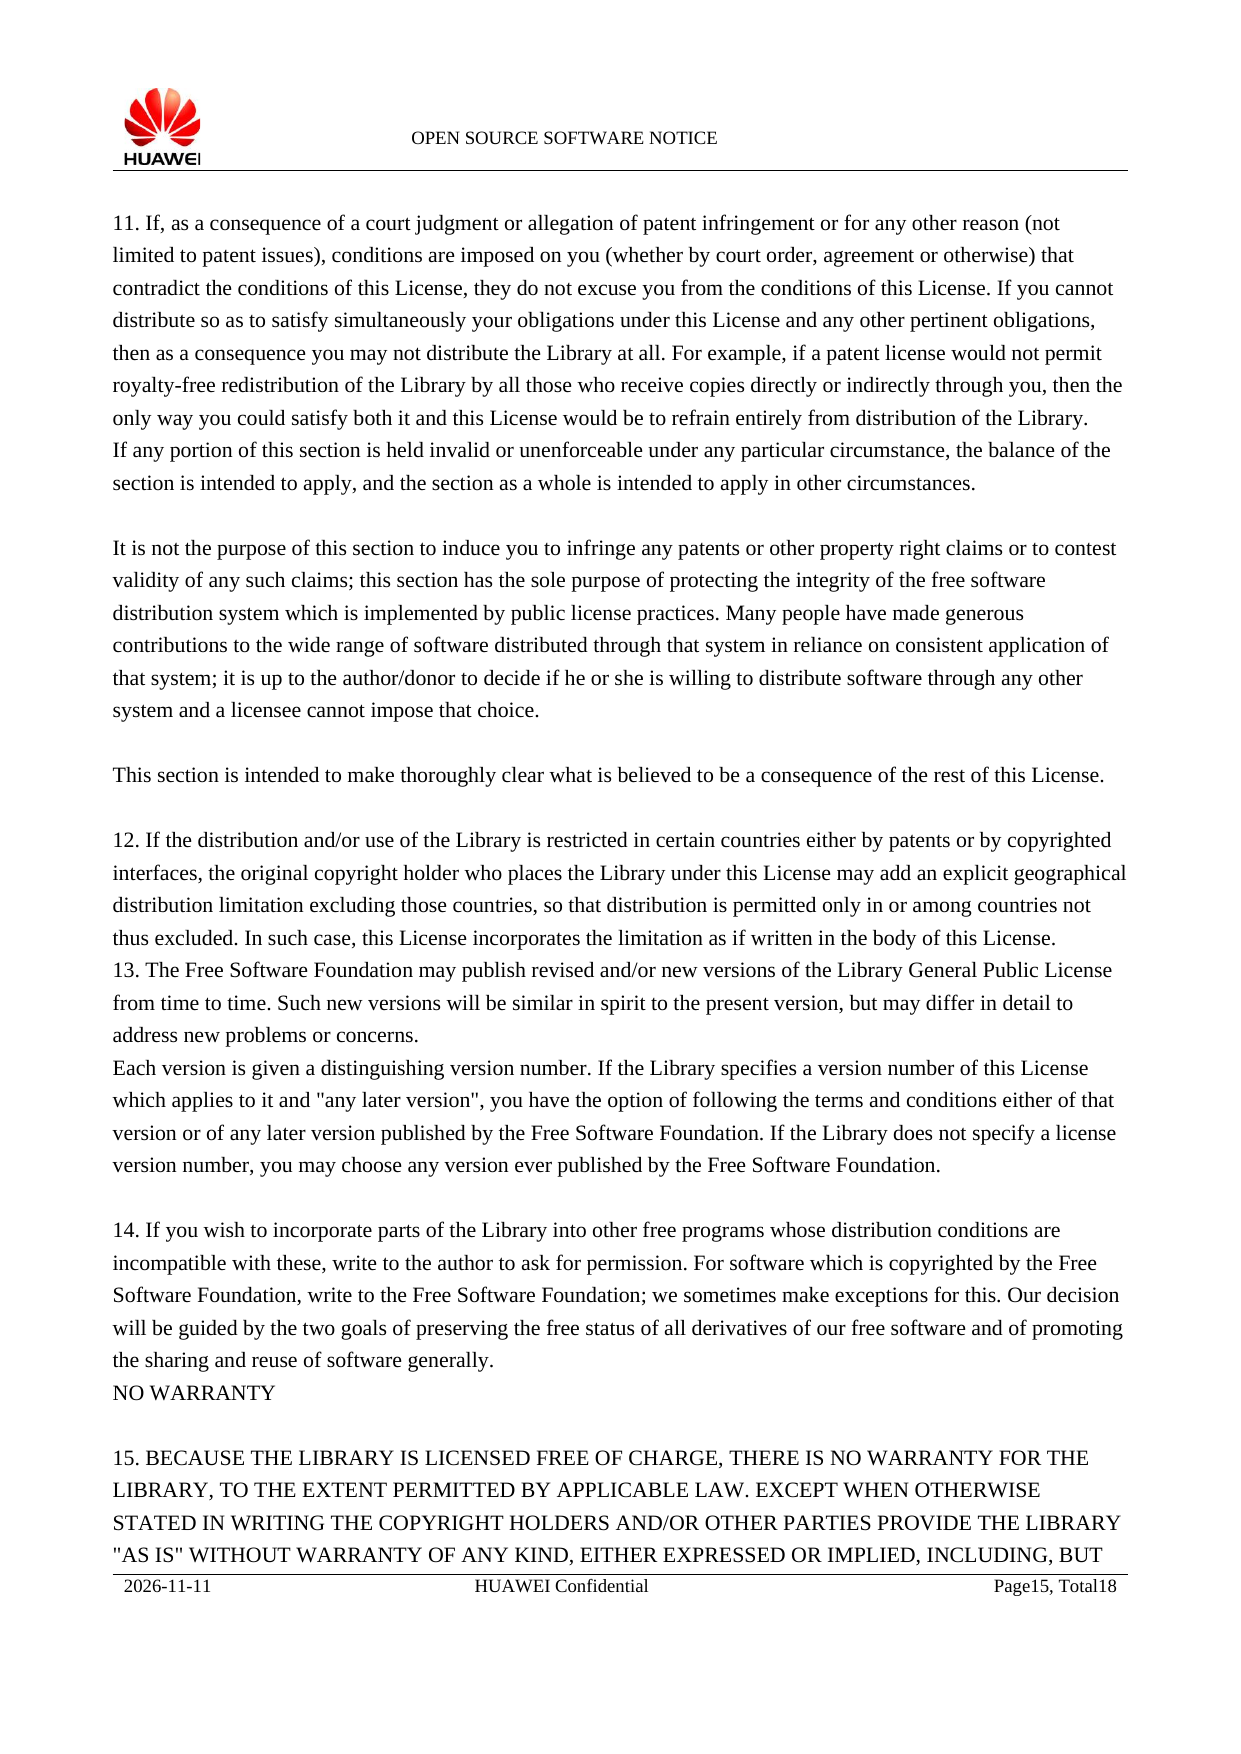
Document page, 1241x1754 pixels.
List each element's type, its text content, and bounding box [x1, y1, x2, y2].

picture [124, 88, 201, 165]
